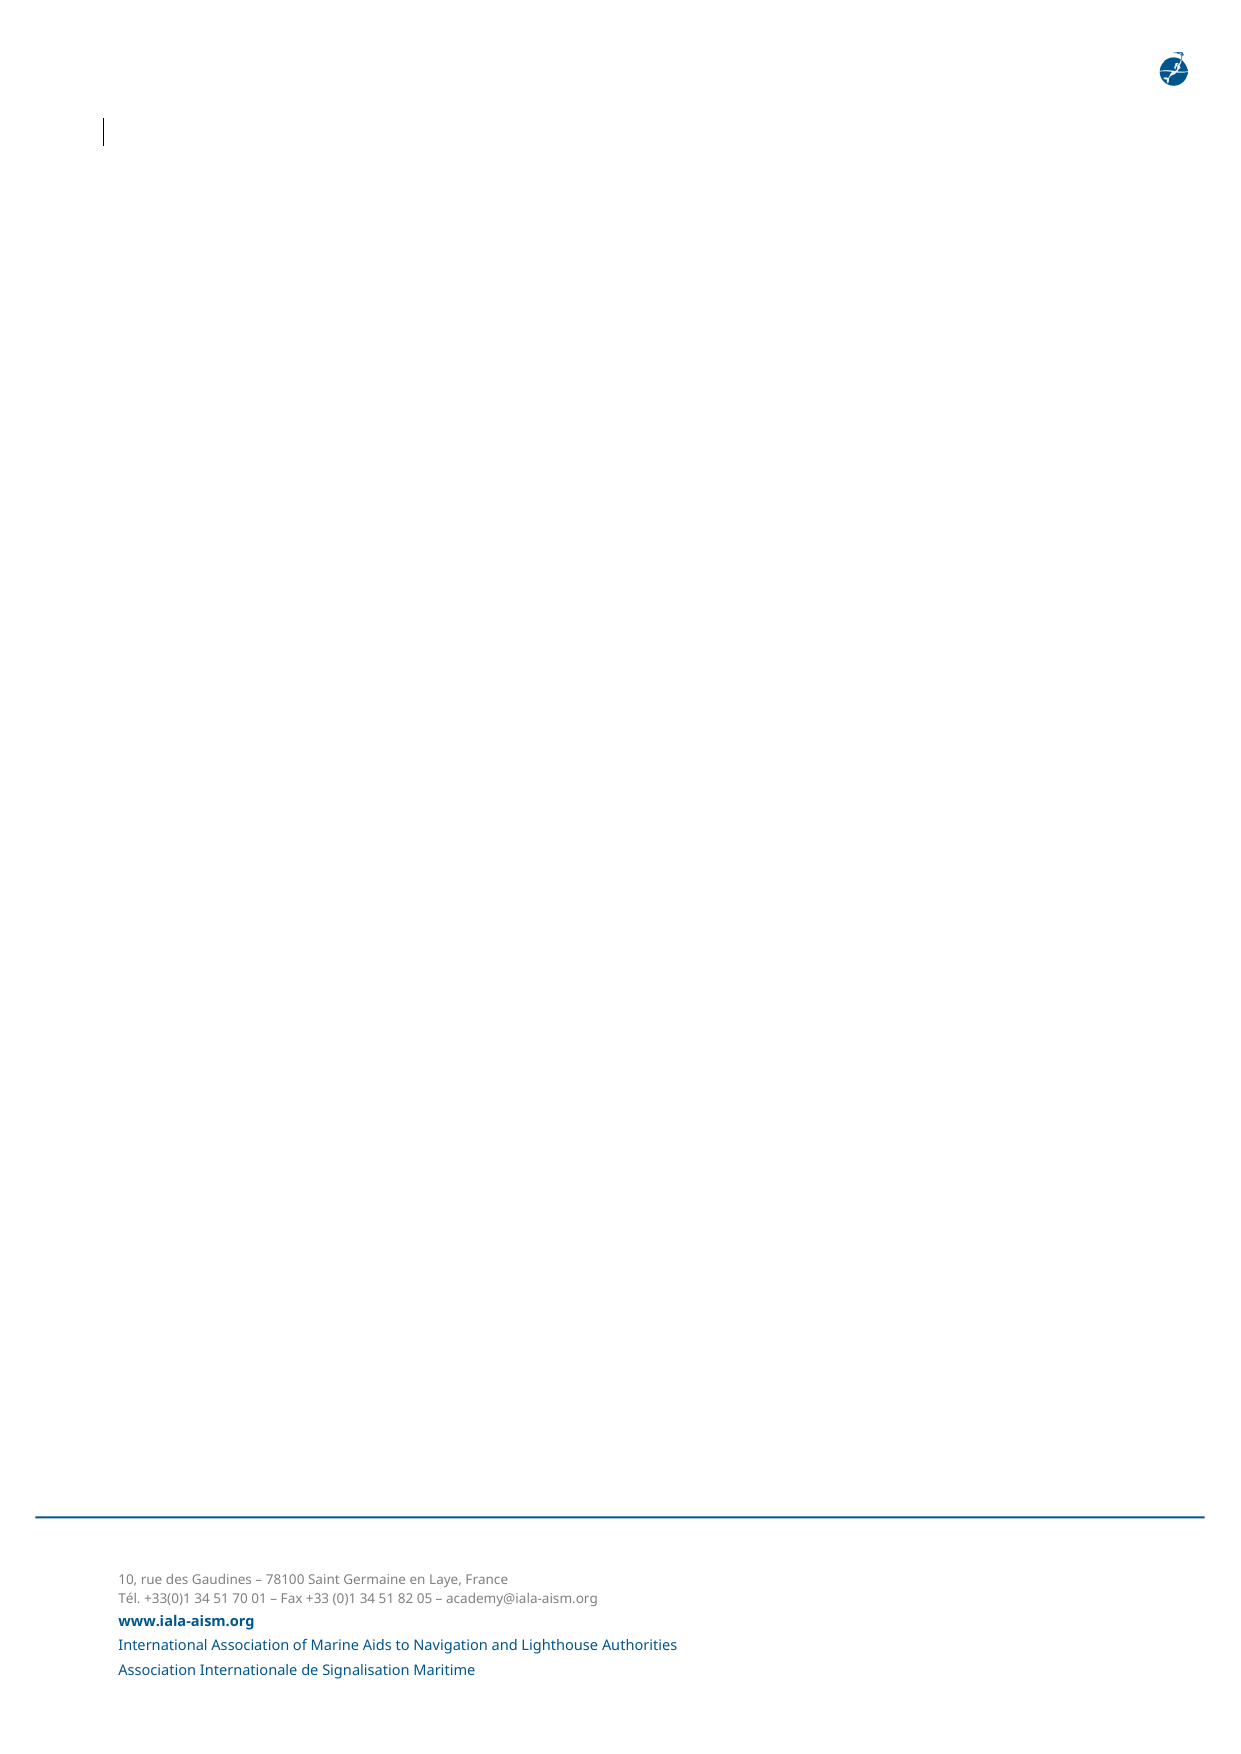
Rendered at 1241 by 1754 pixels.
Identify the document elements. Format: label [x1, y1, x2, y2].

picture [1128, 2, 1241, 121]
